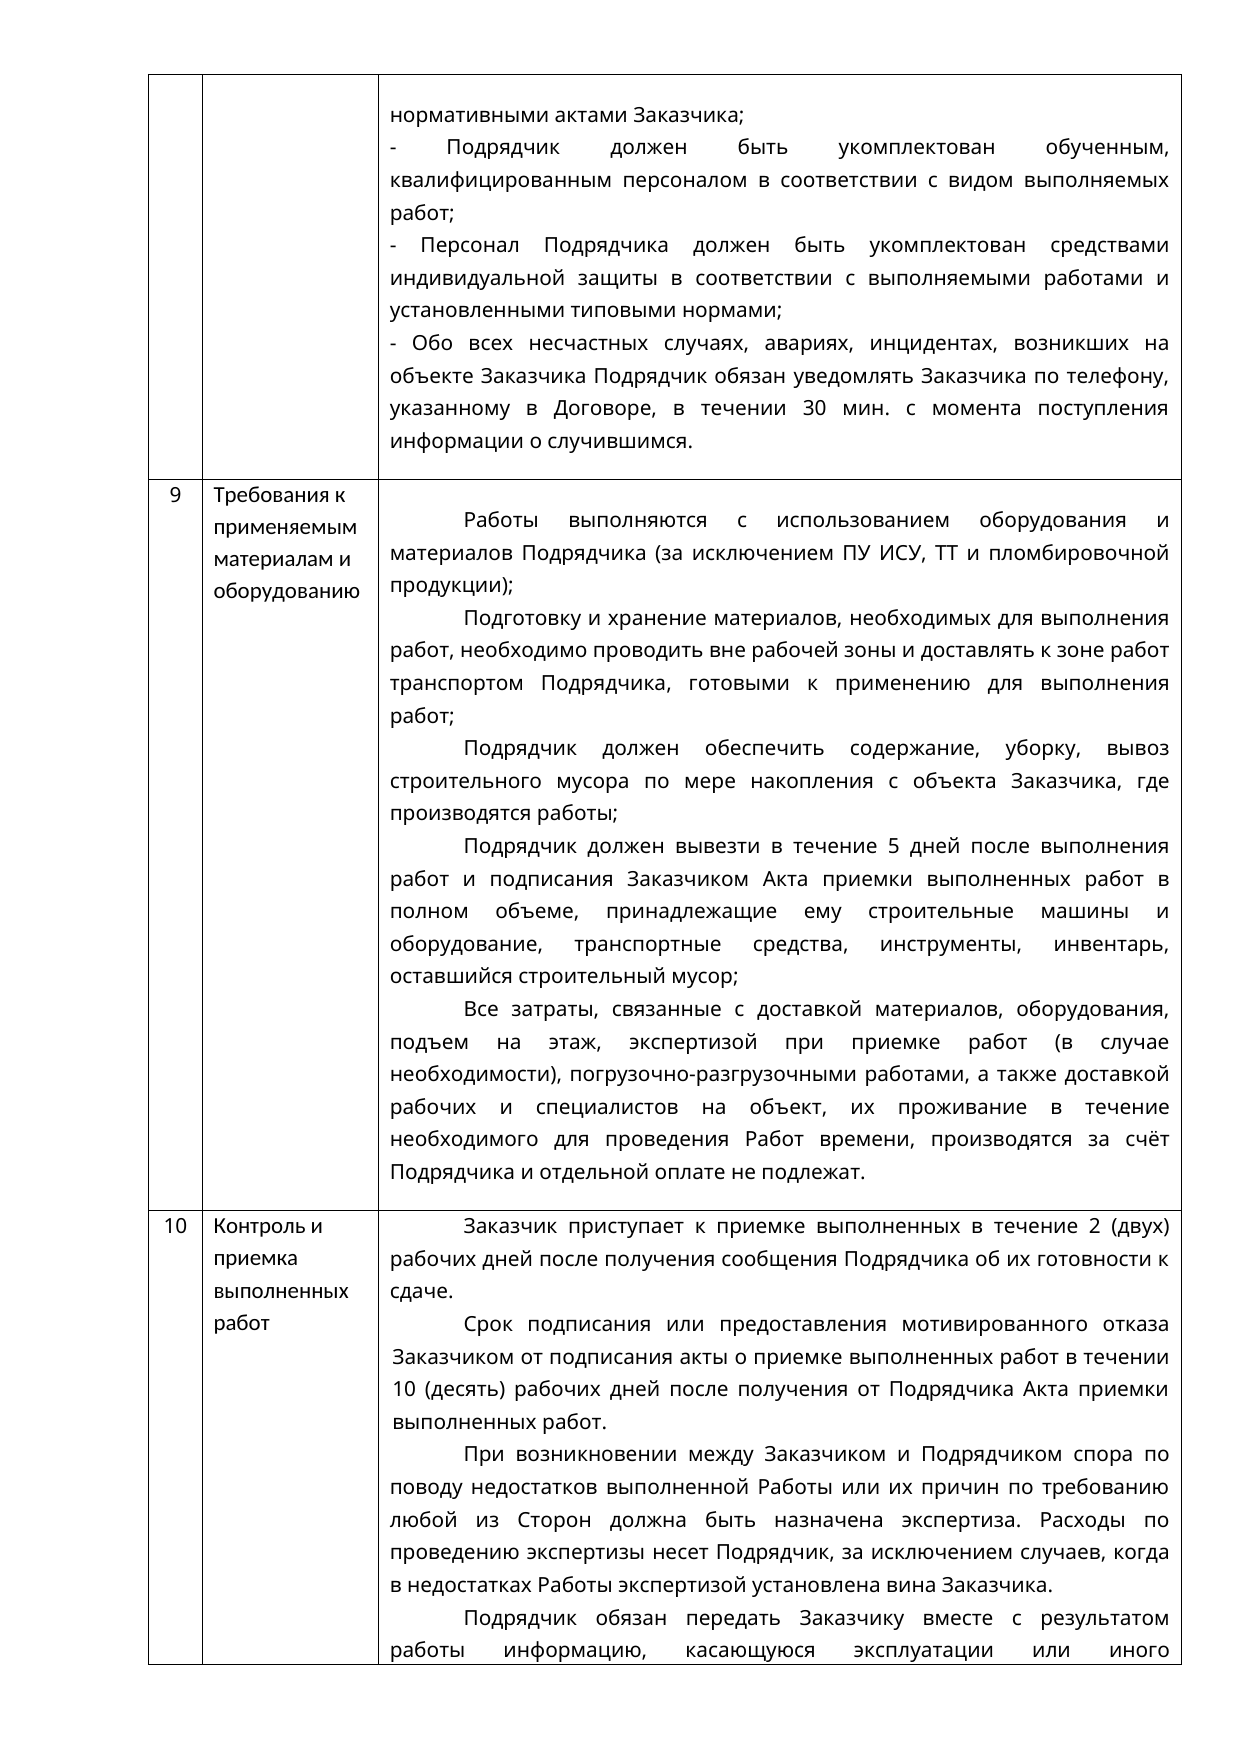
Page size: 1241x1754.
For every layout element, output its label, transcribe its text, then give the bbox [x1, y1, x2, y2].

table_cell 8 [149, 75, 202, 479]
table_cell 10 [149, 1211, 202, 1664]
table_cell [379, 1211, 1181, 1664]
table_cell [203, 75, 378, 479]
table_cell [379, 75, 1181, 479]
table_cell Работы выполняются с использованием оборудования и материалов Подрядчика (за исключением ПУ ИСУ, ТТ и пломбировочной продукции); Подготовку и хранение материалов, необходимых для выполнения работ, необходимо проводить вне рабочей зоны и доставлять к зоне работ транспортом Подрядчика, готовыми к применению для выполнения работ; Подрядчик должен обеспечить содержание, уборку, вывоз строительного мусора по мере накопления с объекта Заказчика, где производятся работы; Подрядчик должен вывезти в течение 5 дней после выполнения работ и подписания Заказчиком Акта приемки выполненных работ в полном объеме, принадлежащие ему строительные машины и оборудование, транспортные средства, инструменты, инвентарь, оставшийся строительный мусор; Все затраты, связанные с доставкой материалов, оборудования, подъем на этаж, экспертизой при приемке работ (в случае необходимости), погрузочно-разгрузочными работами, а также доставкой рабочих и специалистов на объект, их проживание в течение необходимого для проведения Работ времени, производятся за счёт Подрядчика и отдельной оплате не подлежат. [379, 480, 1181, 1210]
table_cell 9 [149, 480, 202, 1210]
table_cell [203, 1211, 378, 1664]
table_cell Требования к применяемым материалам и оборудованию [203, 480, 378, 1210]
